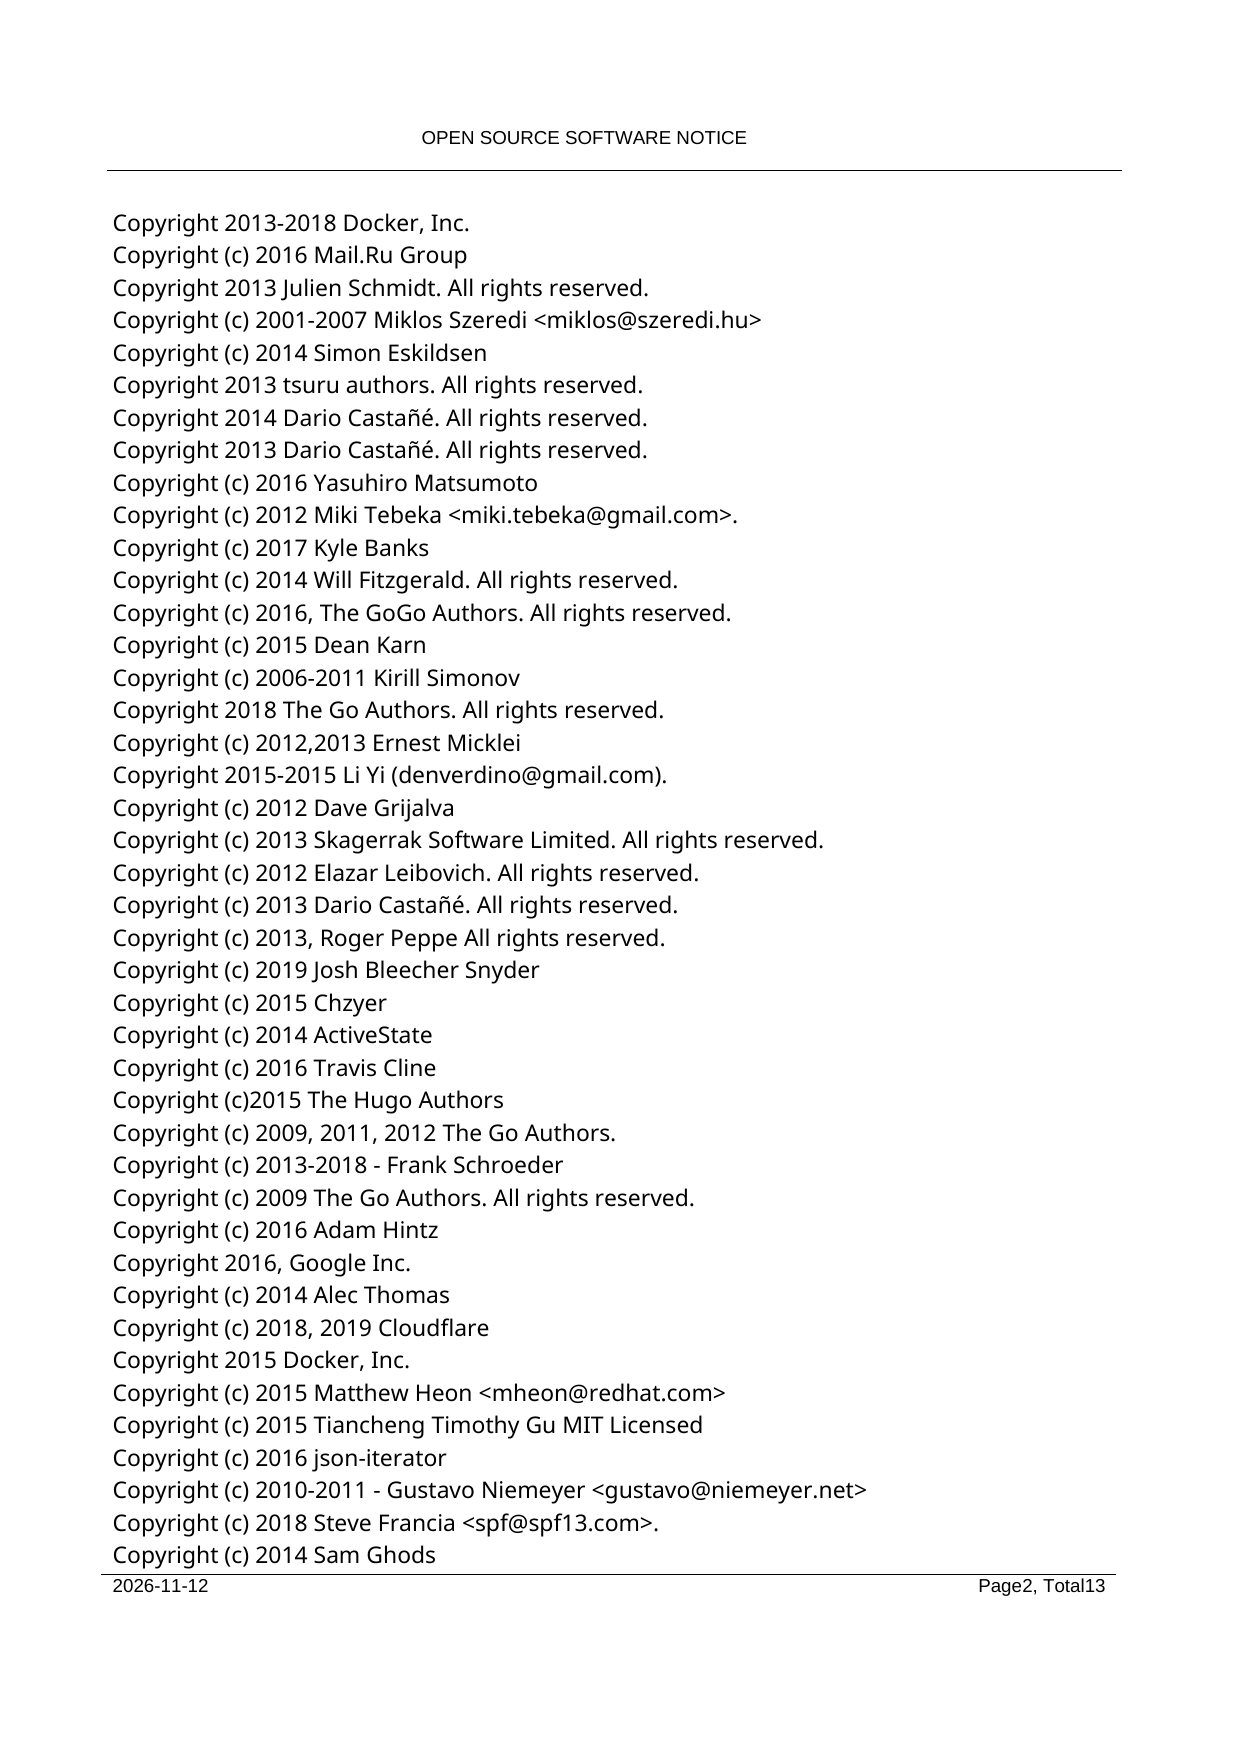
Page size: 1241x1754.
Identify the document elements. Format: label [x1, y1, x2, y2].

text [112, 206, 1128, 1571]
